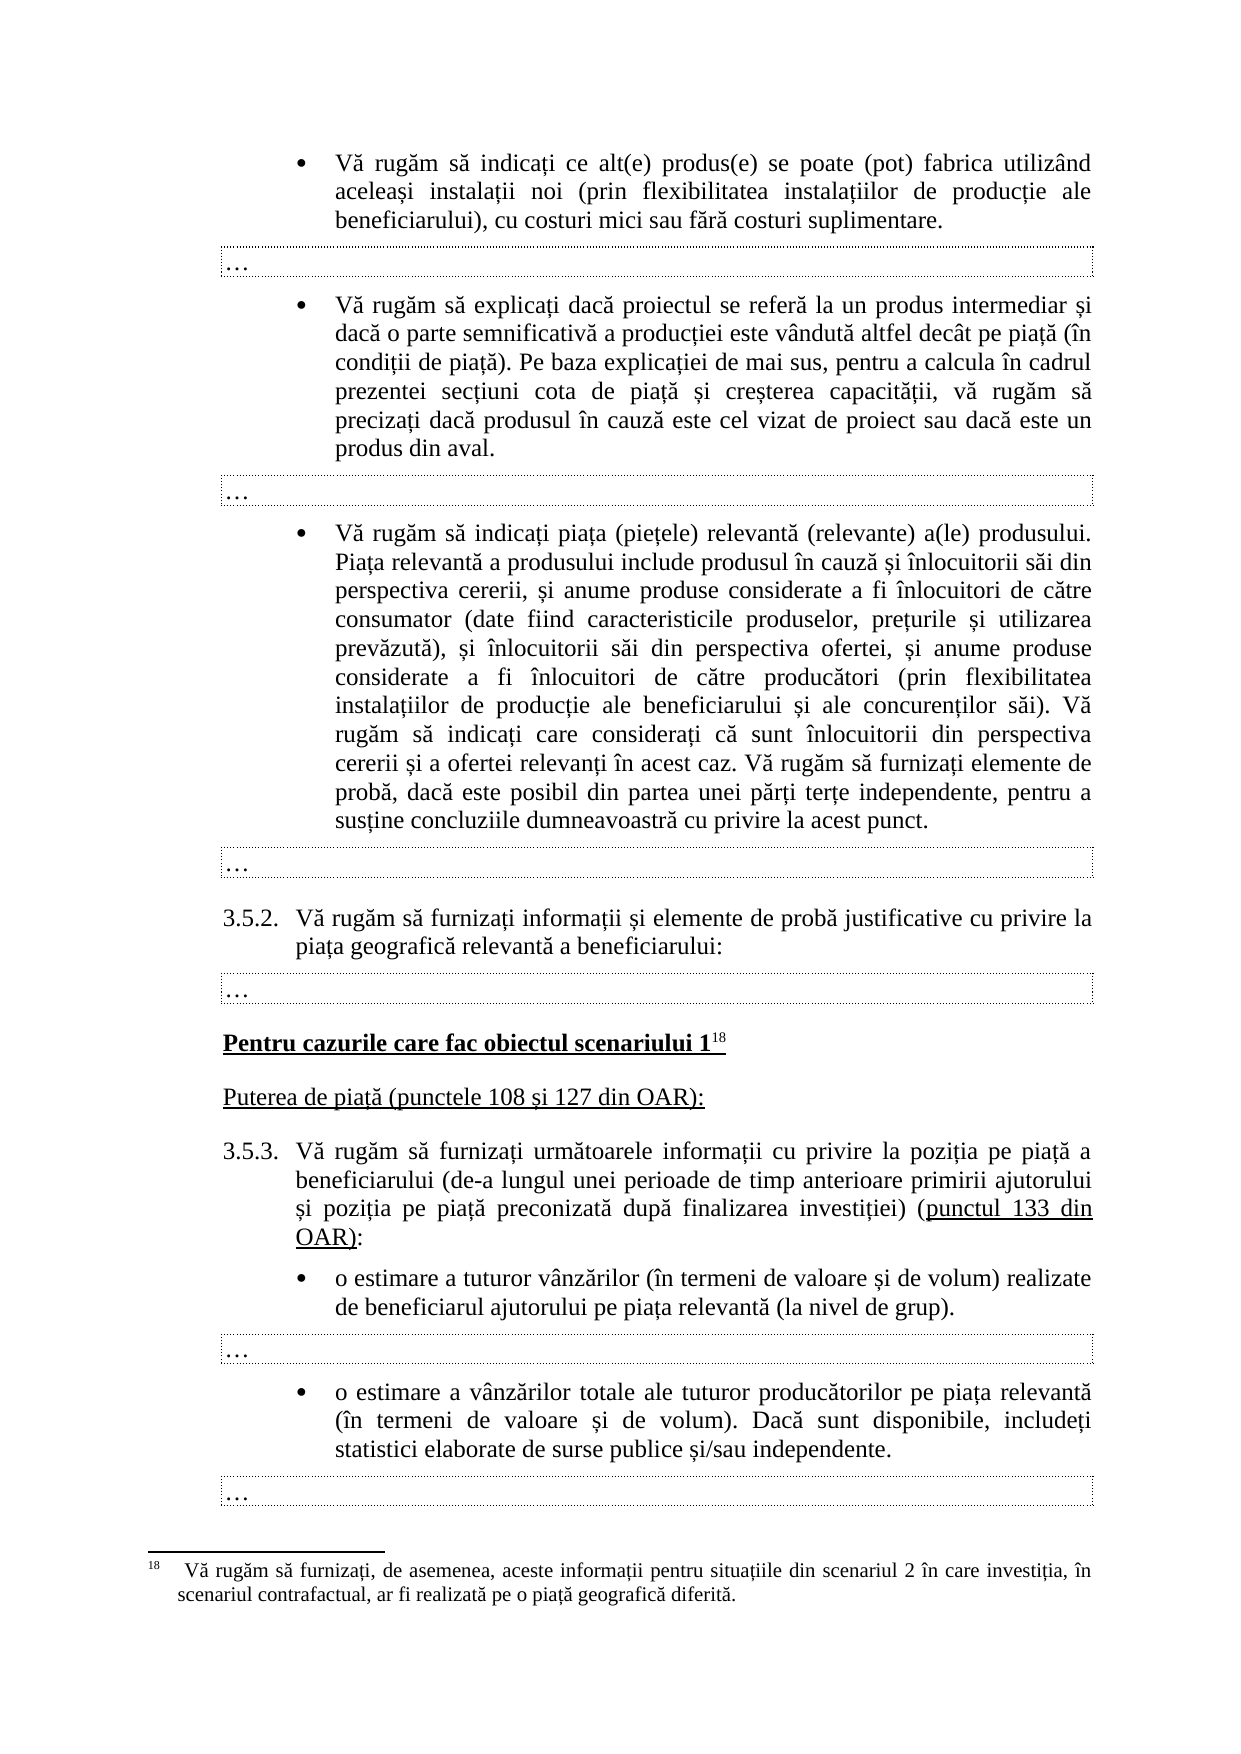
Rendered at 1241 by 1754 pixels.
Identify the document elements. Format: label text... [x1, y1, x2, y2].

table_header … [221, 1476, 1093, 1505]
list Vă rugăm să furnizați informații și elemente de probă justificative cu privire la piața geografică relevantă a beneficiarului: [223, 903, 1093, 960]
text o estimare a tuturor vânzărilor (în termeni de valoare și de volum) realizate de beneficiarul ajutorului pe piața relevantă (la nivel de grup). [297, 1263, 1093, 1321]
text o estimare a vânzărilor totale ale tuturor producătorilor pe piața relevantă (în termeni de valoare și de volum). Dacă sunt disponibile, includeți statistici elaborate de surse publice și/sau independente. [297, 1377, 1093, 1463]
list Vă rugăm să furnizați următoarele informații cu privire la poziția pe piață a beneficiarului (de-a lungul unei perioade de timp anterioare primirii ajutorului și poziția pe piață preconizată după finalizarea investiției) (punctul 133 din OAR): [223, 1136, 1093, 1251]
table_header … [221, 246, 1093, 276]
table_header … [221, 475, 1093, 504]
table_header … [221, 1334, 1093, 1363]
text Vă rugăm să indicați piața (piețele) relevantă (relevante) a(le) produsului. Piața relevantă a produsului include produsul în cauză și înlocuitorii săi din perspectiva cererii, și anume produse considerate a fi înlocuitori de către consumator (date fiind caracteristicile produselor, prețurile și utilizarea prevăzută), și înlocuitorii săi din perspectiva ofertei, și anume produse considerate a fi înlocuitori de către producători (prin flexibilitatea instalațiilor de producție ale beneficiarului și ale concurenților săi). Vă rugăm să indicați care considerați că sunt înlocuitorii din perspectiva cererii și a ofertei relevanți în acest caz. Vă rugăm să furnizați elemente de probă, dacă este posibil din partea unei părți terțe independente, pentru a susține concluziile dumneavoastră cu privire la acest punct. [297, 518, 1093, 834]
table_header … [221, 973, 1093, 1002]
text Vă rugăm să explicați dacă proiectul se referă la un produs intermediar și dacă o parte semnificativă a producției este vândută altfel decât pe piață (în condiții de piață). Pe baza explicației de mai sus, pentru a calcula în cadrul prezentei secțiuni cota de piață și creșterea capacității, vă rugăm să precizați dacă produsul în cauză este cel vizat de proiect sau dacă este un produs din aval. [297, 290, 1093, 462]
text Pentru cazurile care fac obiectul scenariului 1 [223, 1028, 1093, 1057]
table_header … [221, 847, 1093, 877]
text Puterea de piață (punctele 108 și 127 din OAR): [223, 1082, 1093, 1111]
text Vă rugăm să indicați ce alt(e) produs(e) se poate (pot) fabrica utilizând aceleași instalații noi (prin flexibilitatea instalațiilor de producție ale beneficiarului), cu costuri mici sau fără costuri suplimentare. [297, 148, 1093, 234]
